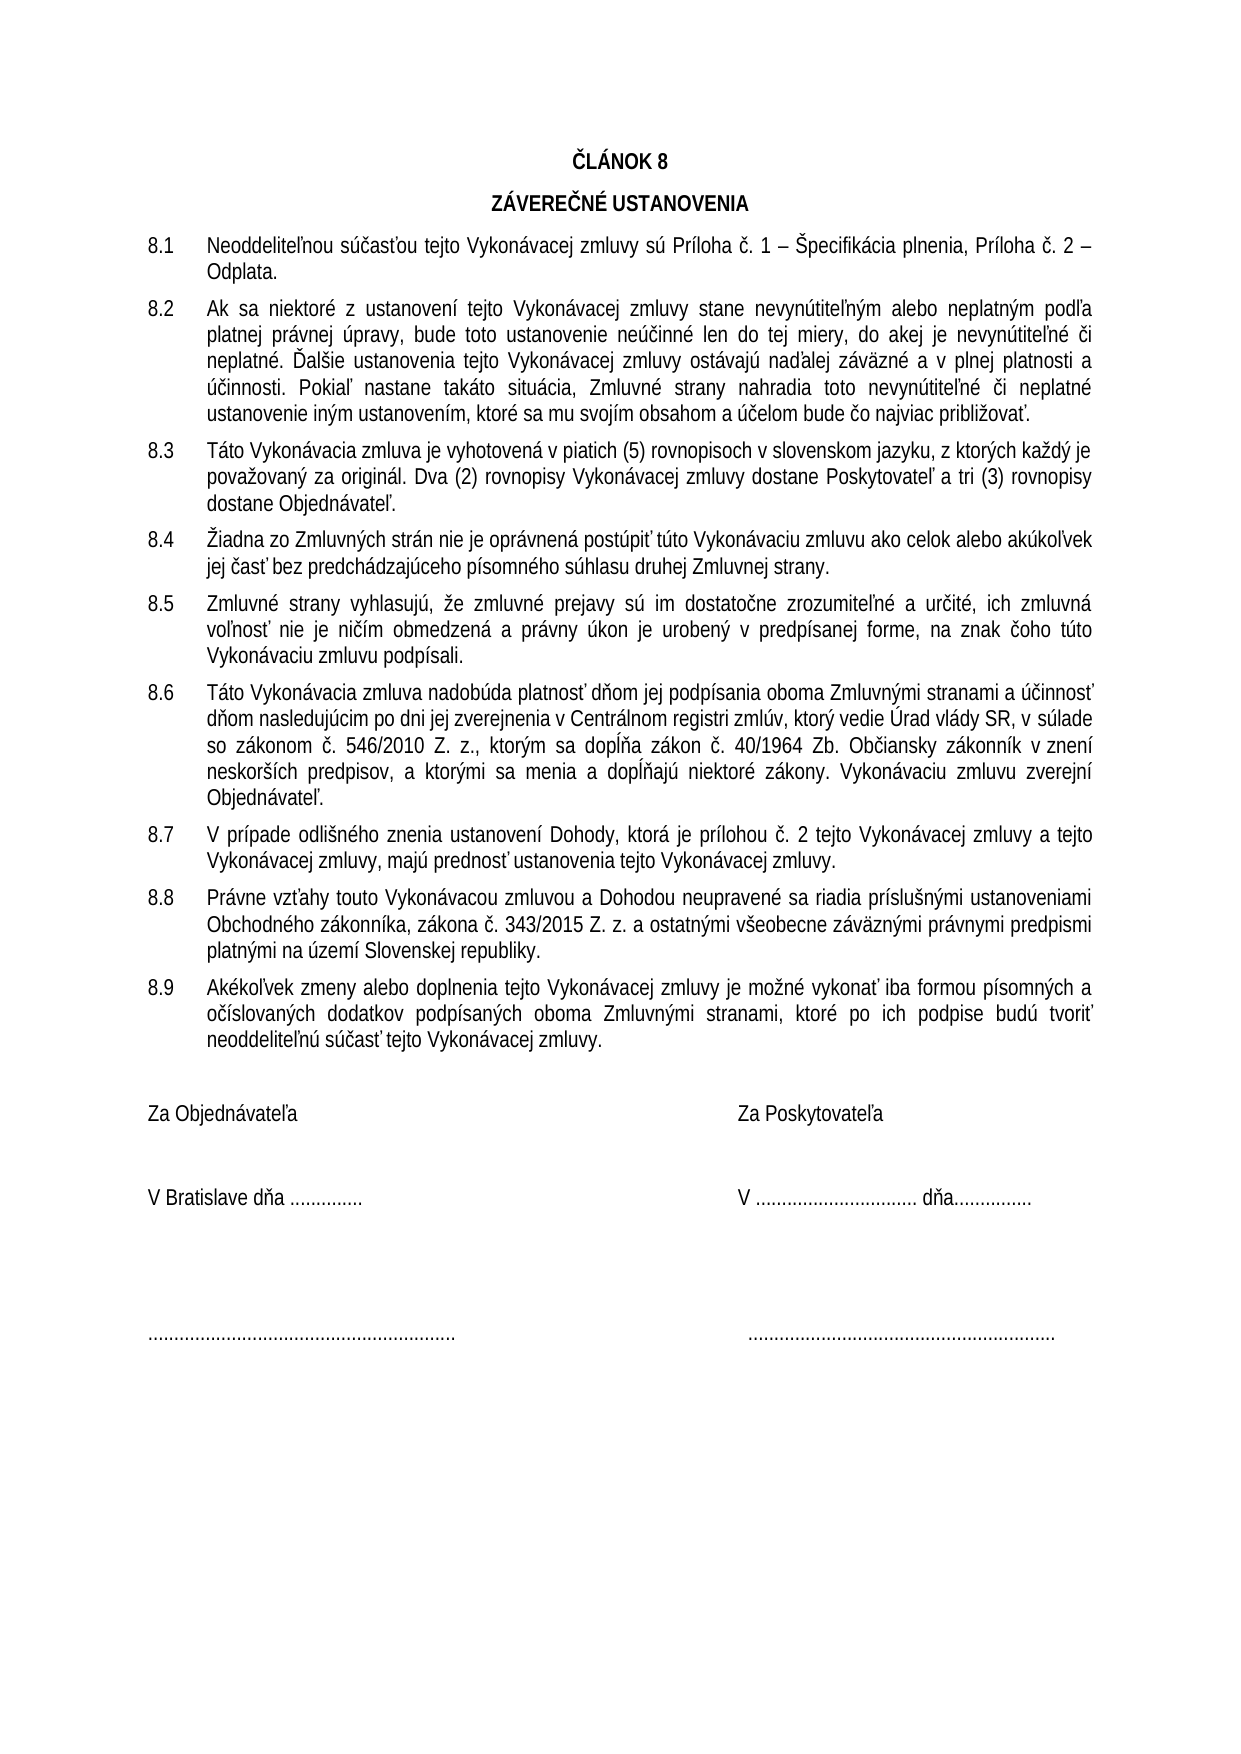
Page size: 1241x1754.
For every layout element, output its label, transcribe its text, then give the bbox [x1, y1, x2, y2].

text 8.2 Ak sa niektoré z ustanovení tejto Vykonávacej zmluvy stane nevynútiteľným alebo neplatným podľa platnej právnej úpravy, bude toto ustanovenie neúčinné len do tej miery, do akej je nevynútiteľné či neplatné. Ďalšie ustanovenia tejto Vykonávacej zmluvy ostávajú naďalej záväzné a v plnej platnosti a účinnosti. Pokiaľ nastane takáto situácia, Zmluvné strany nahradia toto nevynútiteľné či neplatné ustanovenie iným ustanovením, ktoré sa mu svojím obsahom a účelom bude čo najviac približovať. [148, 295, 1093, 426]
text Za Objednávateľa Za Poskytovateľa [148, 1100, 1093, 1126]
text 8.1 Neoddeliteľnou súčasťou tejto Vykonávacej zmluvy sú Príloha č. 1 – Špecifikácia plnenia, Príloha č. 2 – Odplata. [148, 232, 1093, 284]
text 8.5 Zmluvné strany vyhlasujú, že zmluvné prejavy sú im dostatočne zrozumiteľné a určité, ich zmluvná voľnosť nie je ničím obmedzená a právny úkon je urobený v predpísanej forme, na znak čoho túto Vykonávaciu zmluvu podpísali. [148, 589, 1093, 668]
text 8.8 Právne vzťahy touto Vykonávacou zmluvou a Dohodou neupravené sa riadia príslušnými ustanoveniami Obchodného zákonníka, zákona č. 343/2015 Z. z. a ostatnými všeobecne záväznými právnymi predpismi platnými na území Slovenskej republiky. [148, 884, 1093, 963]
text 8.6 Táto Vykonávacia zmluva nadobúda platnosť dňom jej podpísania oboma Zmluvnými stranami a účinnosť dňom nasledujúcim po dni jej zverejnenia v Centrálnom registri zmlúv, ktorý vedie Úrad vlády SR, v súlade so zákonom č. 546/2010 Z. z., ktorým sa dopĺňa zákon č. 40/1964 Zb. Občiansky zákonník v znení neskorších predpisov, a ktorými sa menia a dopĺňajú niektoré zákony. Vykonávaciu zmluvu zverejní Objednávateľ. [148, 679, 1093, 811]
text 8.4 Žiadna zo Zmluvných strán nie je oprávnená postúpiť túto Vykonávaciu zmluvu ako celok alebo akúkoľvek jej časť bez predchádzajúceho písomného súhlasu druhej Zmluvnej strany. [148, 526, 1093, 579]
text 8.3 Táto Vykonávacia zmluva je vyhotovená v piatich (5) rovnopisoch v slovenskom jazyku, z ktorých každý je považovaný za originál. Dva (2) rovnopisy Vykonávacej zmluvy dostane Poskytovateľ a tri (3) rovnopisy dostane Objednávateľ. [148, 437, 1093, 516]
text 8.7 V prípade odlišného znenia ustanovení Dohody, ktorá je prílohou č. 2 tejto Vykonávacej zmluvy a tejto Vykonávacej zmluvy, majú prednosť ustanovenia tejto Vykonávacej zmluvy. [148, 821, 1093, 874]
text ZÁVEREČNÉ USTANOVENIA [148, 189, 1093, 216]
text ........................................................... ........................................................... [148, 1319, 1093, 1345]
text 8.9 Akékoľvek zmeny alebo doplnenia tejto Vykonávacej zmluvy je možné vykonať iba formou písomných a očíslovaných dodatkov podpísaných oboma Zmluvnými stranami, ktoré po ich podpise budú tvoriť neoddeliteľnú súčasť tejto Vykonávacej zmluvy. [148, 974, 1093, 1053]
text V Bratislave dňa .............. V ............................... dňa............... [148, 1184, 1093, 1210]
text ČLÁNOK 8 [148, 148, 1093, 174]
